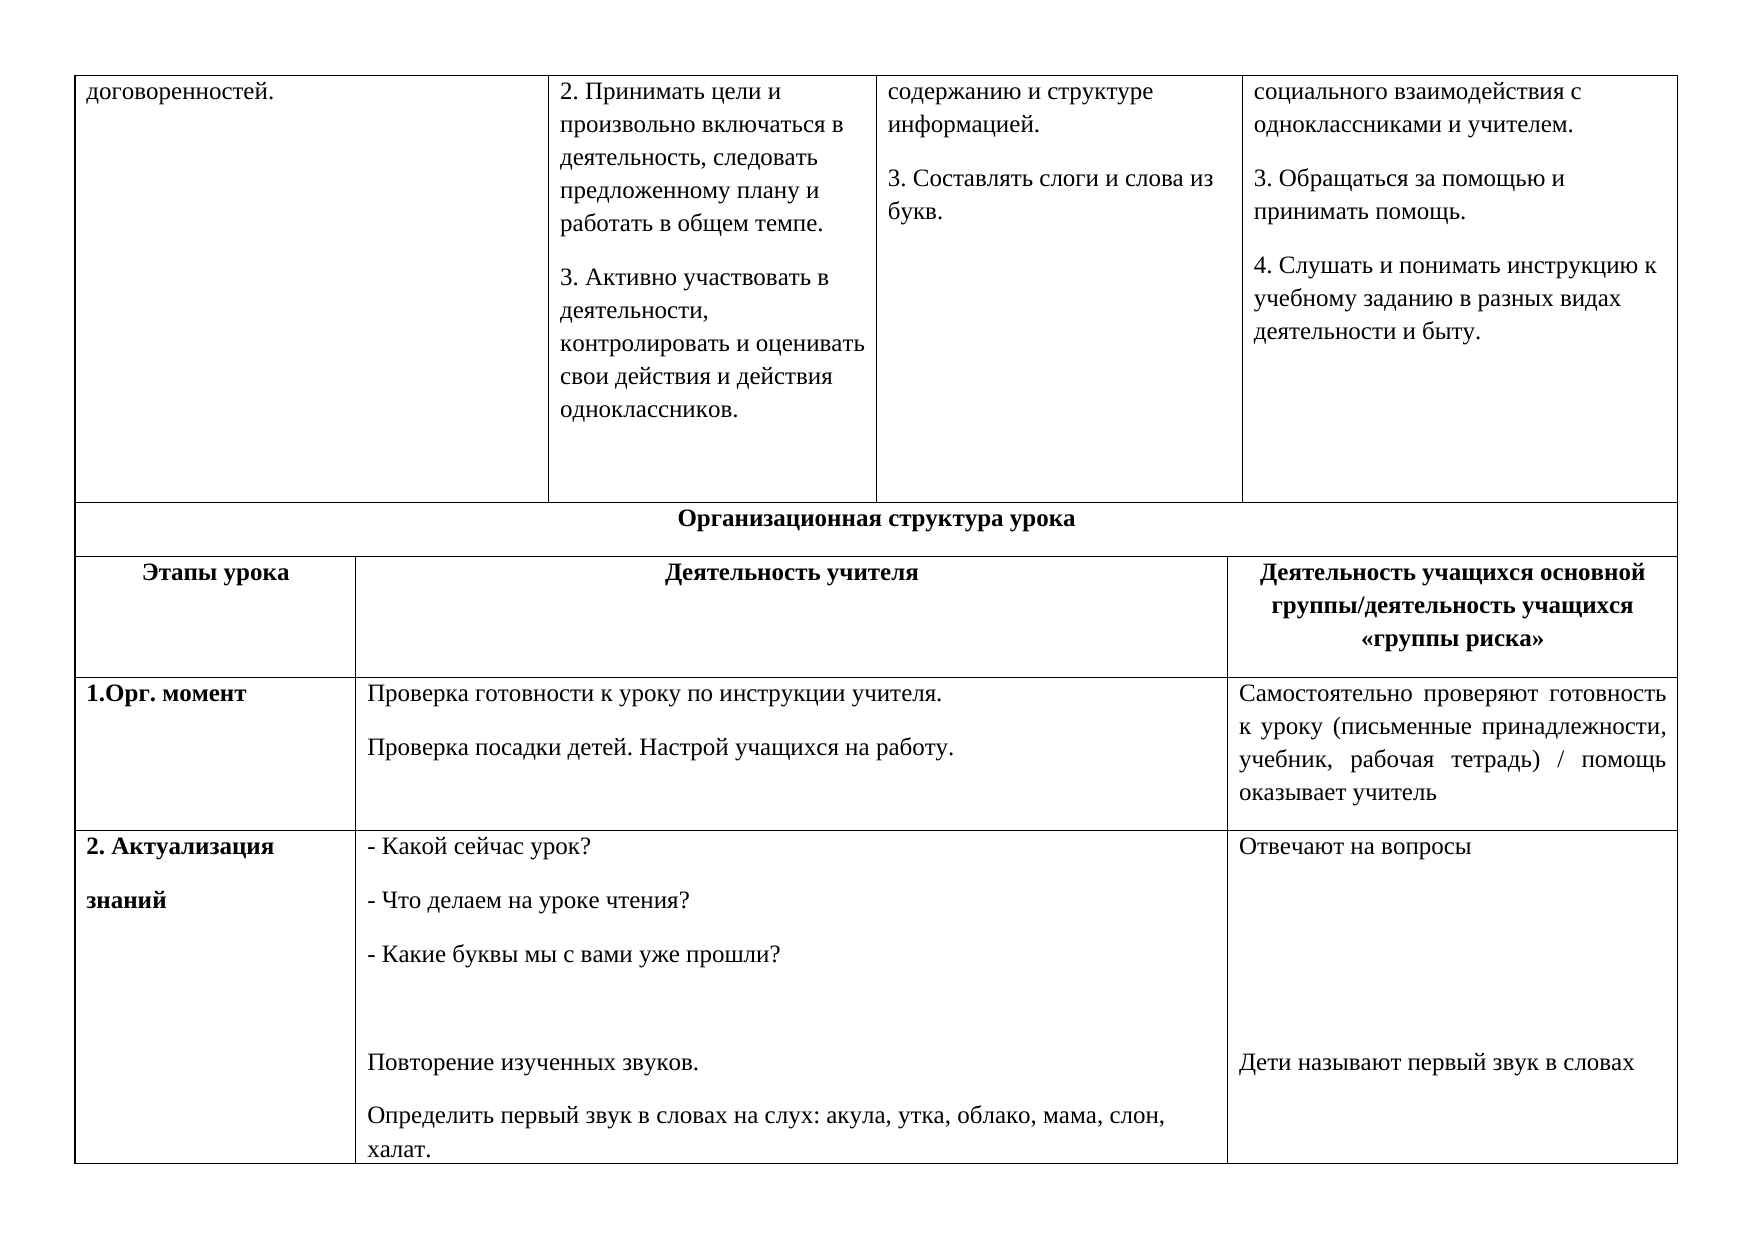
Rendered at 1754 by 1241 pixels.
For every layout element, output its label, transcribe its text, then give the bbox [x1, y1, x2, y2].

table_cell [877, 76, 1242, 502]
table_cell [76, 831, 355, 1162]
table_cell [1243, 76, 1677, 502]
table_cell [76, 76, 548, 502]
table_cell Организационная структура урока [76, 503, 1677, 556]
table_cell Этапы урока [76, 557, 355, 677]
table_cell Самостоятельно проверяют готовность к уроку (письменные принадлежности, учебник, рабочая тетрадь) / помощь оказывает учитель [1228, 678, 1677, 830]
table_cell Проверка готовности к уроку по инструкции учителя. Проверка посадки детей. Настрой учащихся на работу. [356, 678, 1227, 830]
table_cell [549, 76, 876, 502]
table_cell 1.Орг. момент [76, 678, 355, 830]
table_cell Деятельность учителя [356, 557, 1227, 677]
table_cell Деятельность учащихся основной группы/деятельность учащихся «группы риска» [1228, 557, 1677, 677]
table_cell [356, 831, 1227, 1162]
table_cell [1228, 831, 1677, 1162]
